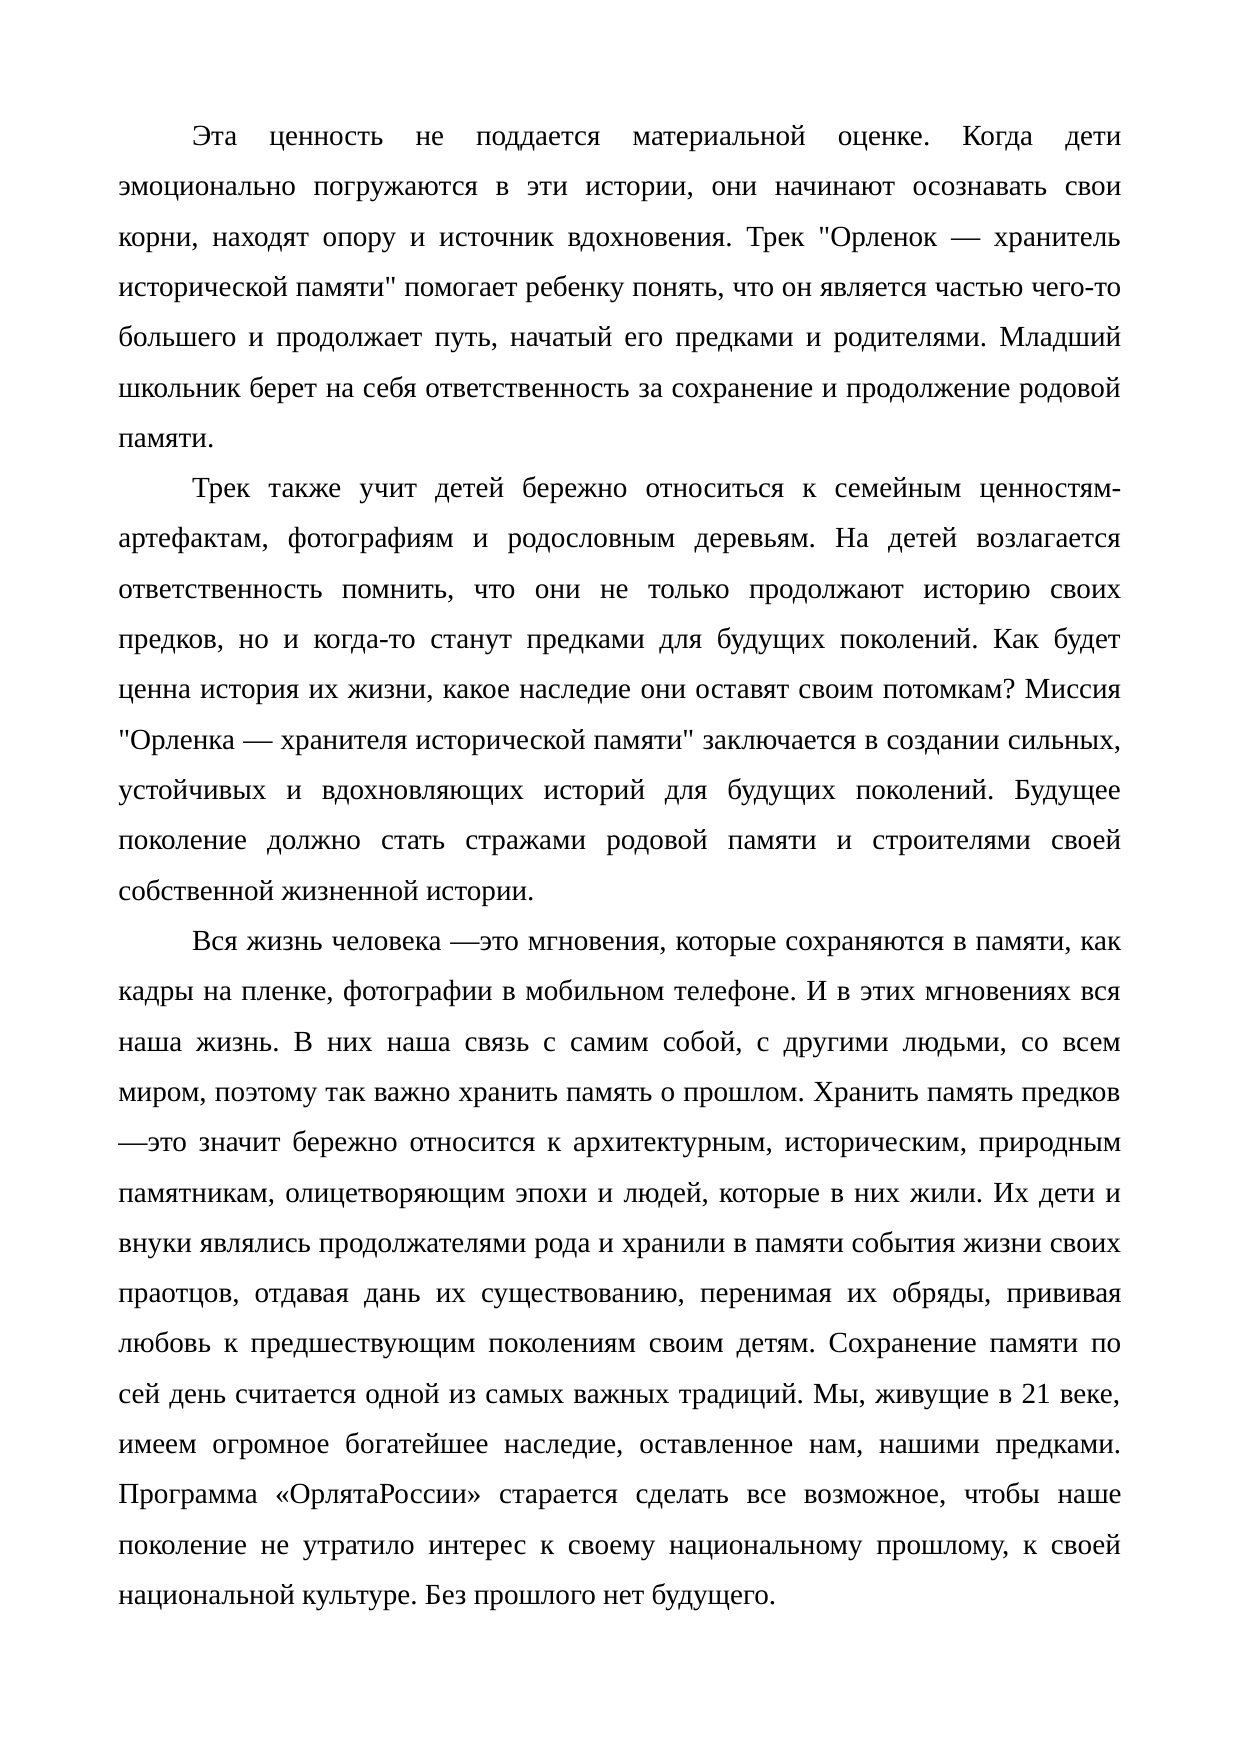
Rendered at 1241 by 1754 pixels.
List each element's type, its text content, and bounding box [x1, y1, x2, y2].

text Вся жизнь человека —это мгновения, которые сохраняются в памяти, как кадры на пленке, фотографии в мобильном телефоне. И в этих мгновениях вся наша жизнь. В них наша связь с самим собой, с другими людьми, со всем миром, поэтому так важно хранить память о прошлом. Хранить память предков—это значит бережно относится к архитектурным, историческим, природным памятникам, олицетворяющим эпохи и людей, которые в них жили. Их дети и внуки являлись продолжателями рода и хранили в памяти события жизни своих праотцов, отдавая дань их существованию, перенимая их обряды, прививая любовь к предшествующим поколениям своим детям. Сохранение памяти по сей день считается одной из самых важных традиций. Мы, живущие в 21 веке, имеем огромное богатейшее наследие, оставленное нам, нашими предками. Программа «ОрлятаРоссии» старается сделать все возможное, чтобы наше поколение не утратило интерес к своему национальному прошлому, к своей национальной культуре. Без прошлого нет будущего. [118, 923, 1122, 1611]
text Эта ценность не поддается материальной оценке. Когда дети эмоционально погружаются в эти истории, они начинают осознавать свои корни, находят опору и источник вдохновения. Трек "Орленок — хранитель исторической памяти" помогает ребенку понять, что он является частью чего-то большего и продолжает путь, начатый его предками и родителями. Младший школьник берет на себя ответственность за сохранение и продолжение родовой памяти. [118, 118, 1122, 453]
text Трек также учит детей бережно относиться к семейным ценностям-артефактам, фотографиям и родословным деревьям. На детей возлагается ответственность помнить, что они не только продолжают историю своих предков, но и когда-то станут предками для будущих поколений. Как будет ценна история их жизни, какое наследие они оставят своим потомкам? Миссия "Орленка — хранителя исторической памяти" заключается в создании сильных, устойчивых и вдохновляющих историй для будущих поколений. Будущее поколение должно стать стражами родовой памяти и строителями своей собственной жизненной истории. [118, 470, 1122, 906]
